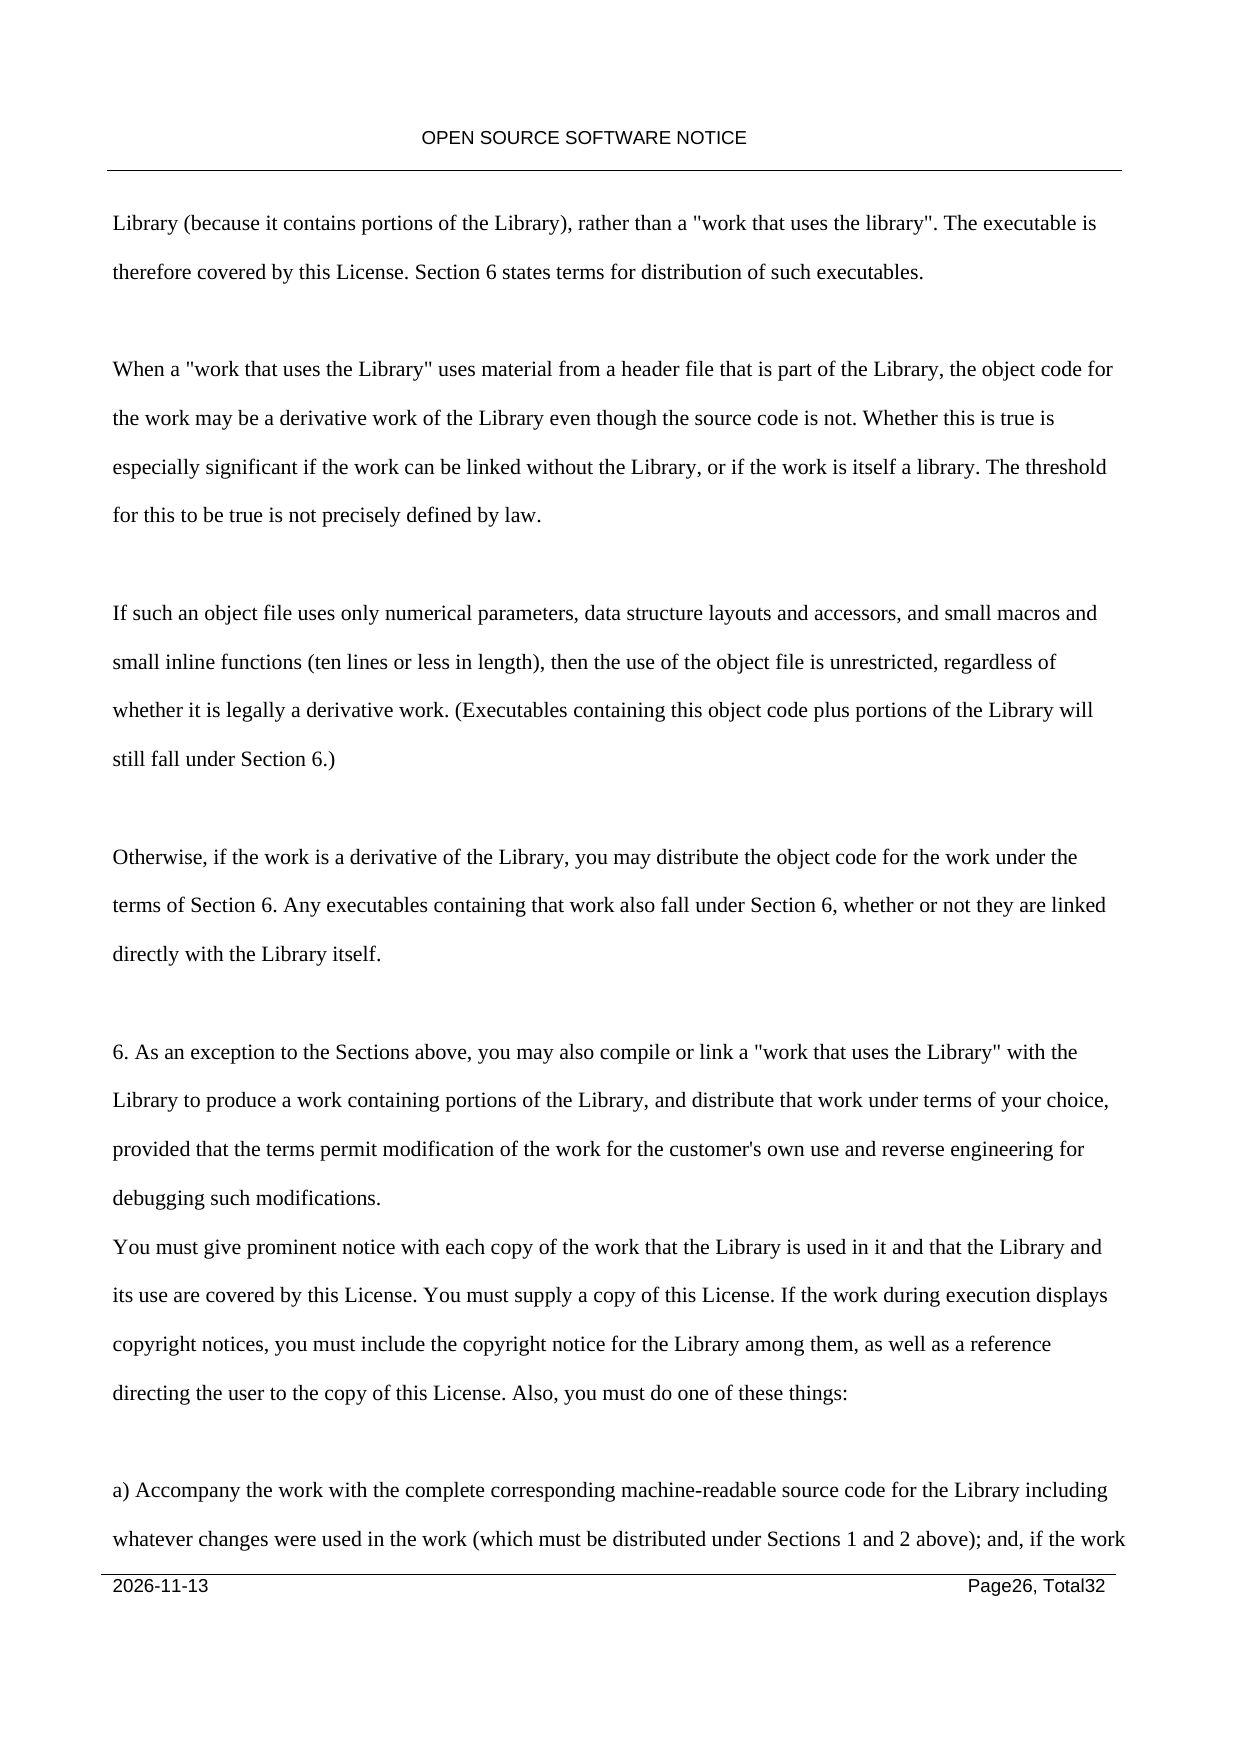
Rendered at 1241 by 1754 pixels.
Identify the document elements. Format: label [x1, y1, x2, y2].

text [112, 206, 1128, 1555]
